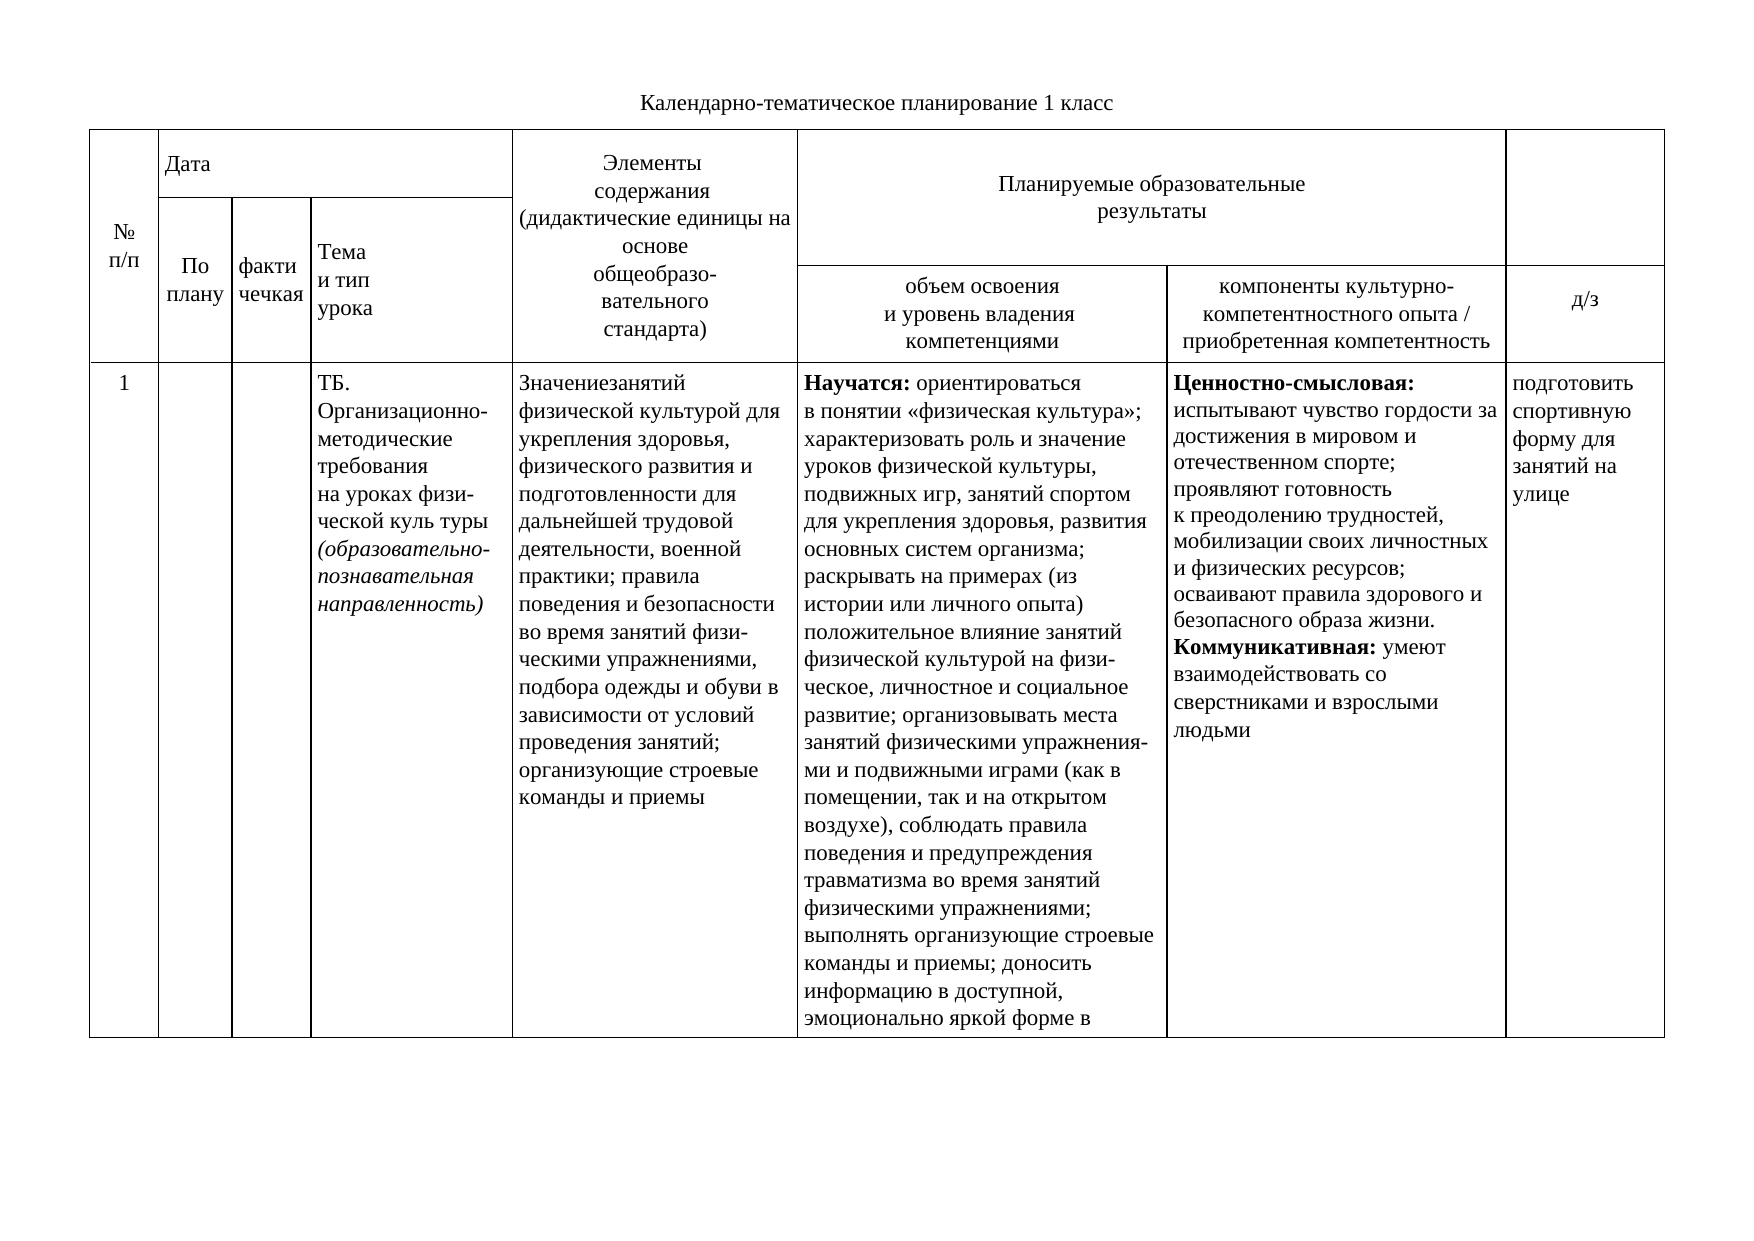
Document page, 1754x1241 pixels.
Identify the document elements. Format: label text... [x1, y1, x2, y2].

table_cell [1507, 363, 1664, 1037]
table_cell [513, 363, 797, 1037]
table_header Дата [159, 130, 512, 197]
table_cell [1168, 363, 1505, 1037]
table_cell объем освоения и уровень владения компетенциями [798, 266, 1166, 362]
text Календарно-тематическое планирование 1 класс [118, 89, 1636, 115]
table_cell По плану [159, 198, 231, 362]
table_header Планируемые образовательные результаты [798, 130, 1505, 264]
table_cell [312, 363, 512, 1037]
table_cell [1507, 197, 1664, 264]
table_cell фактичечкая [233, 198, 310, 362]
table_header № п/п [90, 130, 158, 362]
table_cell 1 [90, 363, 158, 1037]
table_header [1507, 130, 1664, 197]
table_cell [798, 363, 1166, 1037]
table_cell компоненты культурно-компетентностного опыта / приобретенная компетентность [1168, 266, 1505, 362]
table_cell [233, 363, 310, 1037]
table_cell [159, 363, 231, 1037]
table_cell д/з [1507, 266, 1664, 362]
table_cell Тема и тип урока [312, 198, 512, 362]
table_header Элементы содержания (дидактические единицы на основе общеобразо- вательного стандарта) [513, 130, 797, 362]
